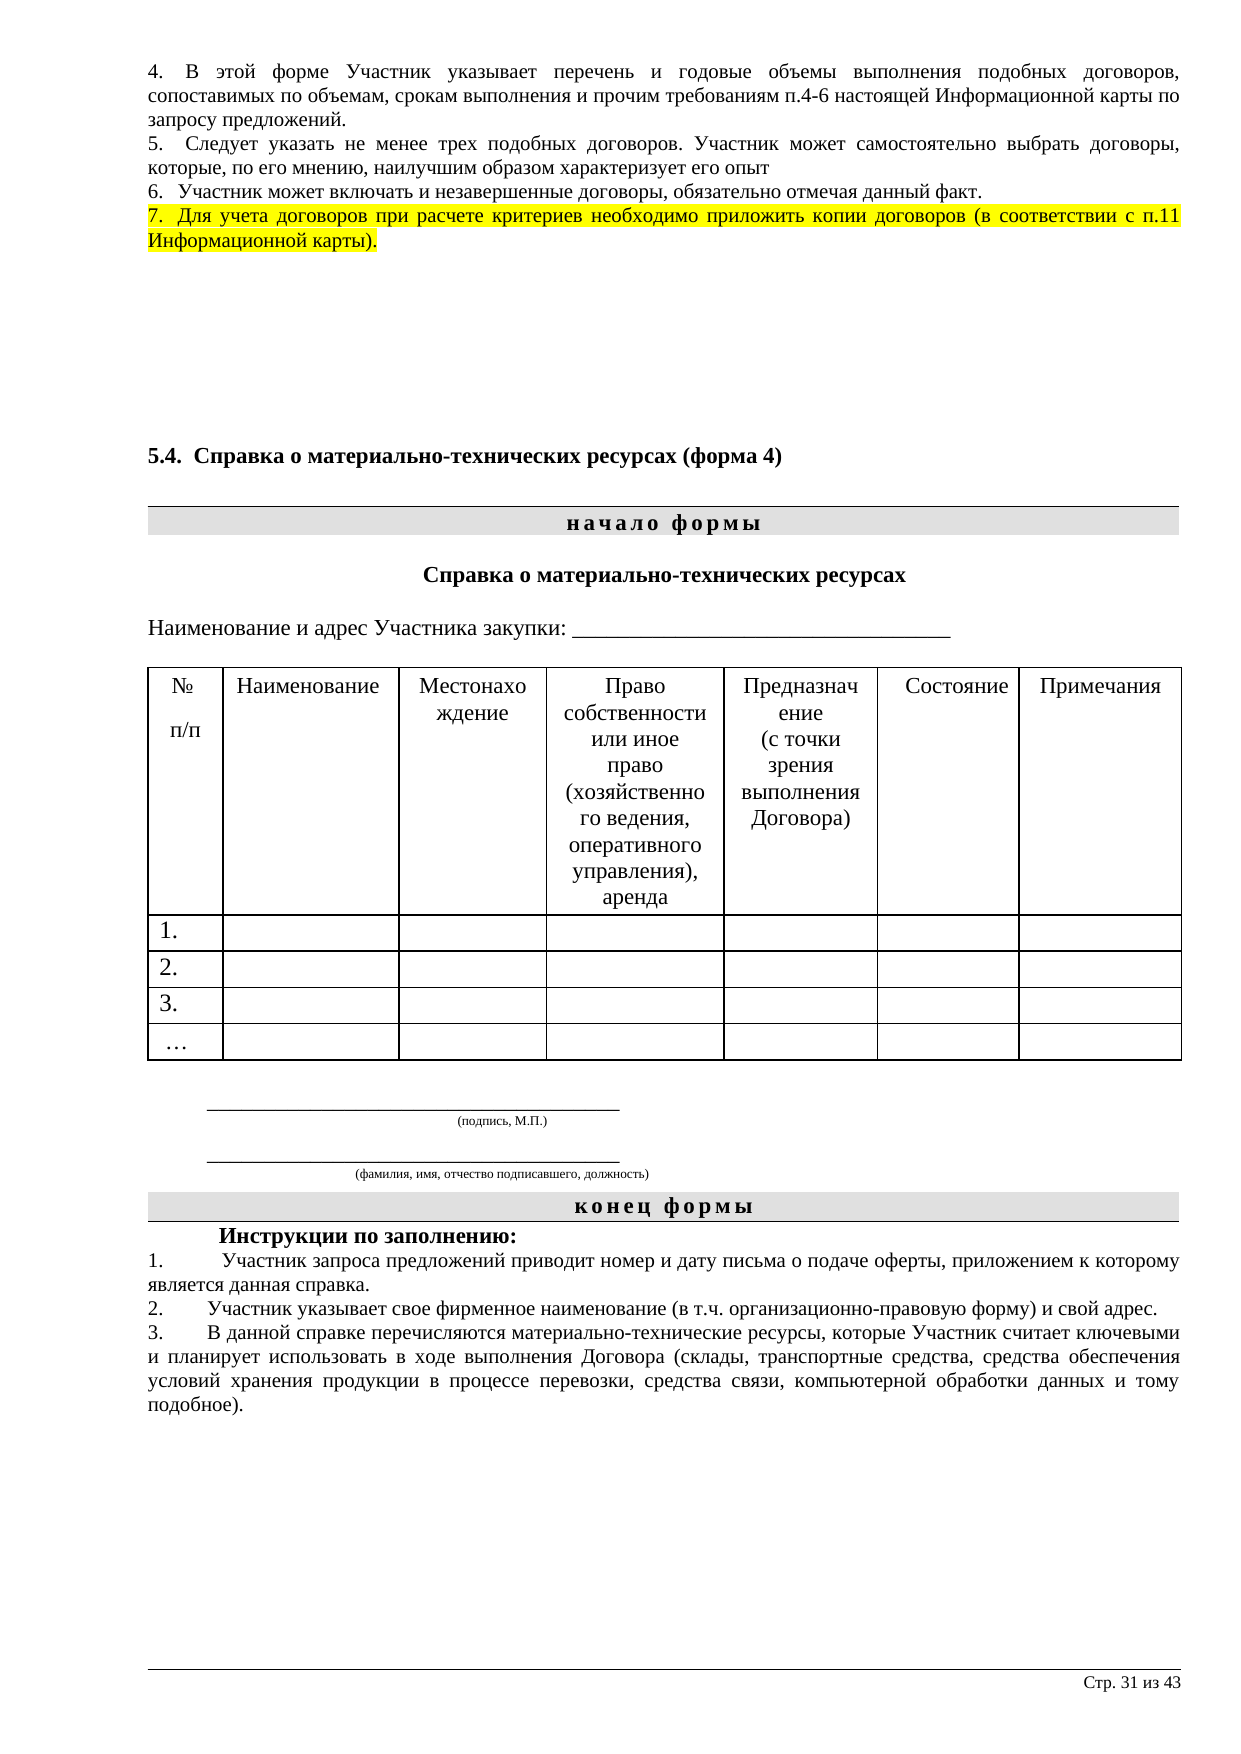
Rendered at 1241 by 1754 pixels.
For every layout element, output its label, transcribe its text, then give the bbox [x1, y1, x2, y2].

table_cell [547, 1024, 723, 1059]
table_header Наименование [224, 668, 398, 914]
table_header Предназначение (с точки зрения выполнения Договора) [725, 668, 877, 914]
list Участник запроса предложений приводит номер и дату письма о подаче оферты, приложением к которому является данная справка. [148, 1248, 1181, 1296]
table_header № п/п [149, 668, 222, 914]
table_cell [725, 916, 877, 950]
text начало формы [148, 507, 1179, 535]
table_cell [725, 952, 877, 986]
table_cell [400, 952, 546, 986]
table_header Местонахождение [400, 668, 546, 914]
table_cell [547, 916, 723, 950]
table_cell [149, 952, 222, 986]
table_header Примечания [1020, 668, 1181, 914]
text Наименование и адрес Участника закупки: _________________________________ [148, 614, 1181, 640]
table_cell [547, 988, 723, 1023]
list В этой форме Участник указывает перечень и годовые объемы выполнения подобных договоров, сопоставимых по объемам, срокам выполнения и прочим требованиям п.4-6 настоящей Информационной карты по запросу предложений. [148, 59, 1181, 131]
table_cell [878, 988, 1018, 1023]
table_header Право собственности или иное право (хозяйственного ведения, оперативного управления), аренда [547, 668, 723, 914]
table_cell [1020, 916, 1181, 950]
table_cell [149, 988, 222, 1023]
table_cell [878, 1024, 1018, 1059]
table_cell [224, 1024, 398, 1059]
text ____________________________________ [148, 1087, 1181, 1113]
table_cell [547, 952, 723, 986]
subtitle 5.4. Справка о материально-технических ресурсах (форма 4) [148, 443, 1181, 469]
table_cell [224, 988, 398, 1023]
list Следует указать не менее трех подобных договоров. Участник может самостоятельно выбрать договоры, которые, по его мнению, наилучшим образом характеризует его опыт [148, 131, 1181, 179]
table_cell [725, 988, 877, 1023]
table_cell [878, 952, 1018, 986]
table_cell [400, 1024, 546, 1059]
text ____________________________________ [148, 1139, 1181, 1166]
table_cell [725, 1024, 877, 1059]
table_cell [1020, 988, 1181, 1023]
text Справка о материально-технических ресурсах [148, 561, 1181, 588]
table_cell [1020, 1024, 1181, 1059]
table_cell [224, 952, 398, 986]
table_cell [149, 916, 222, 950]
table_header Состояние [878, 668, 1018, 914]
table_cell [224, 916, 398, 950]
list Участник указывает свое фирменное наименование (в т.ч. организационно-правовую форму) и свой адрес. [148, 1296, 1181, 1320]
text (подпись, М.П.) [148, 1113, 797, 1139]
table_cell [1020, 952, 1181, 986]
text (фамилия, имя, отчество подписавшего, должность) [148, 1166, 797, 1192]
list Участник может включать и незавершенные договоры, обязательно отмечая данный факт. [148, 179, 1181, 203]
table_cell [400, 916, 546, 950]
table_cell [878, 916, 1018, 950]
text Инструкции по заполнению: [148, 1222, 1181, 1248]
list В данной справке перечисляются материально-технические ресурсы, которые Участник считает ключевыми и планирует использовать в ходе выполнения Договора (склады, транспортные средства, средства обеспечения условий хранения продукции в процессе перевозки, средства связи, компьютерной обработки данных и тому подобное). [148, 1320, 1181, 1416]
table_cell [400, 988, 546, 1023]
list Для учета договоров при расчете критериев необходимо приложить копии договоров (в соответствии с п.11 Информационной карты). [148, 227, 1181, 252]
table_cell … [149, 1024, 222, 1059]
text конец формы [148, 1192, 1179, 1221]
